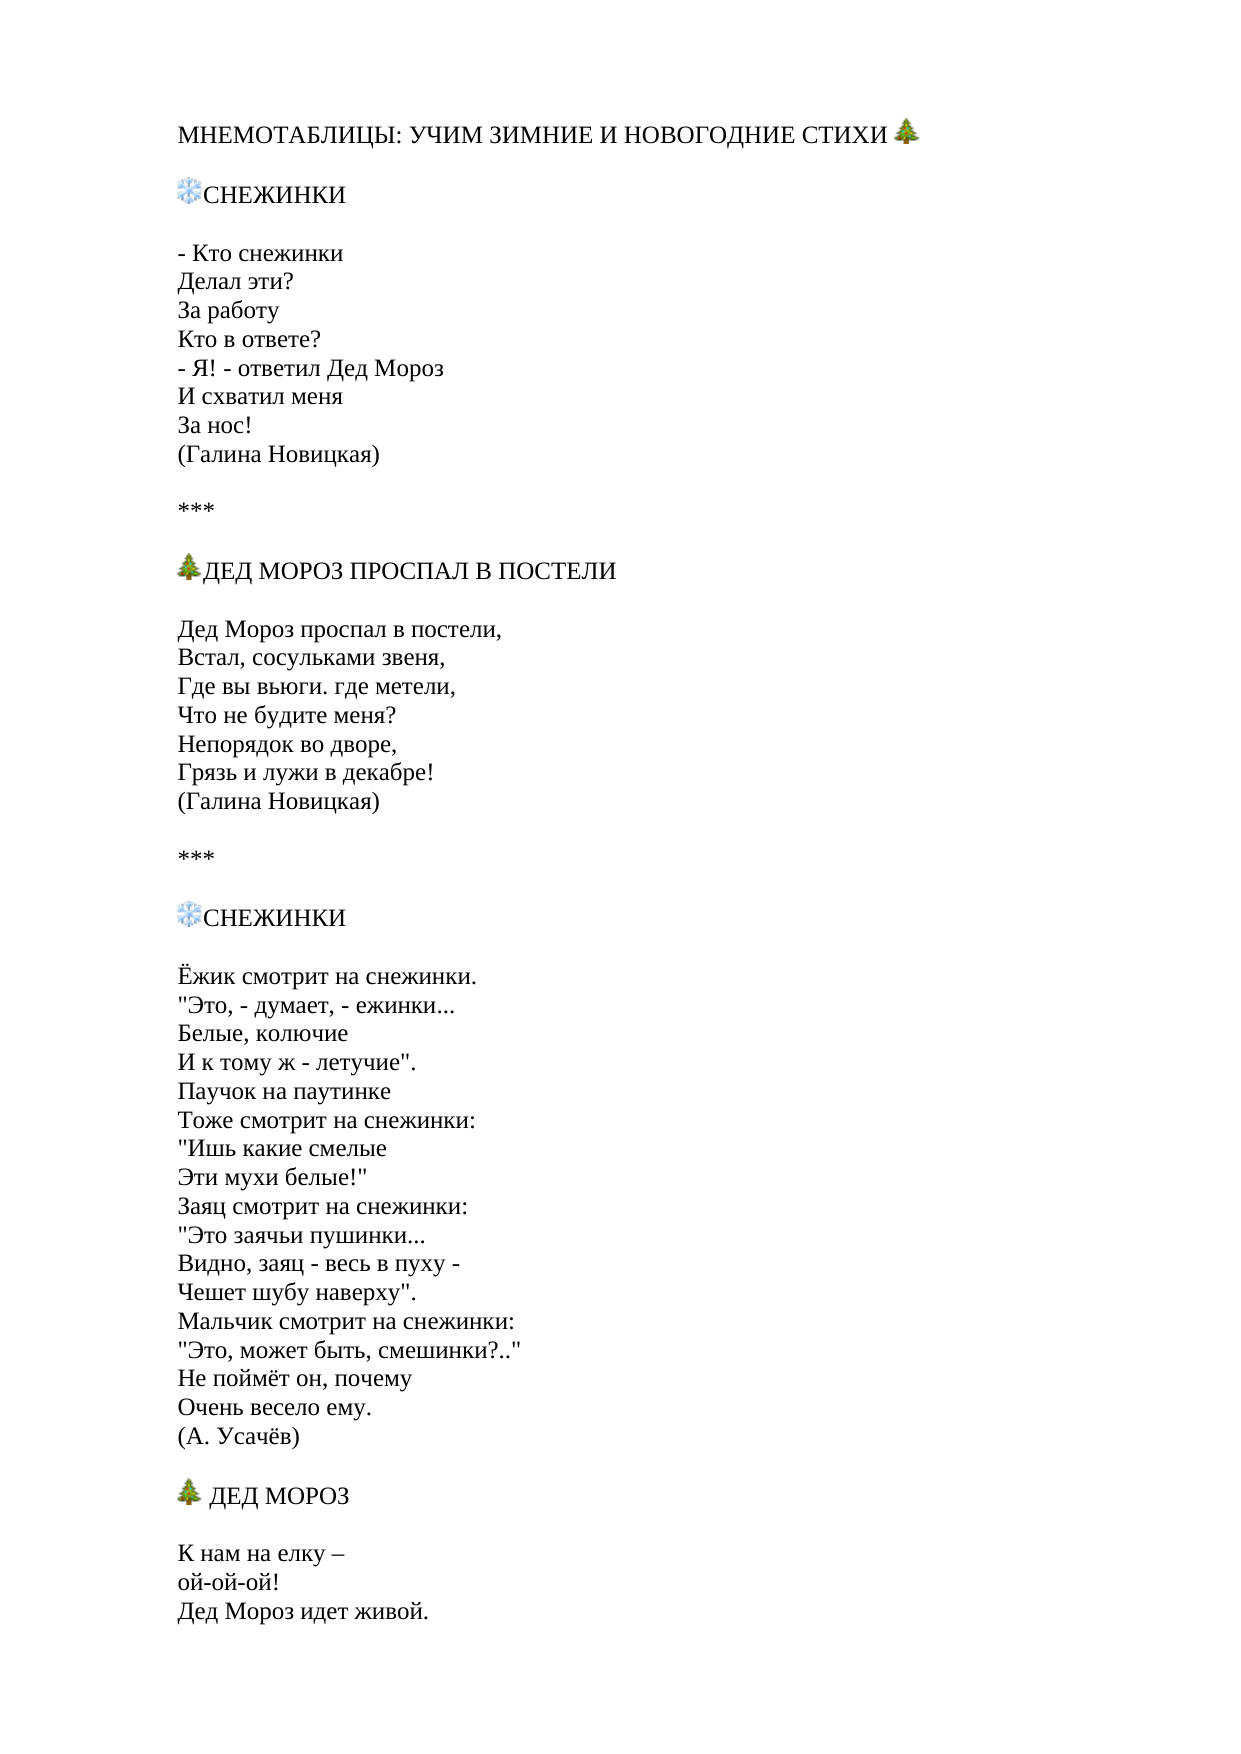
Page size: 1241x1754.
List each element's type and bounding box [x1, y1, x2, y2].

picture [177, 553, 203, 580]
picture [177, 1478, 203, 1505]
picture [177, 177, 203, 204]
text [177, 118, 1152, 1624]
picture [177, 901, 203, 927]
picture [894, 118, 921, 144]
